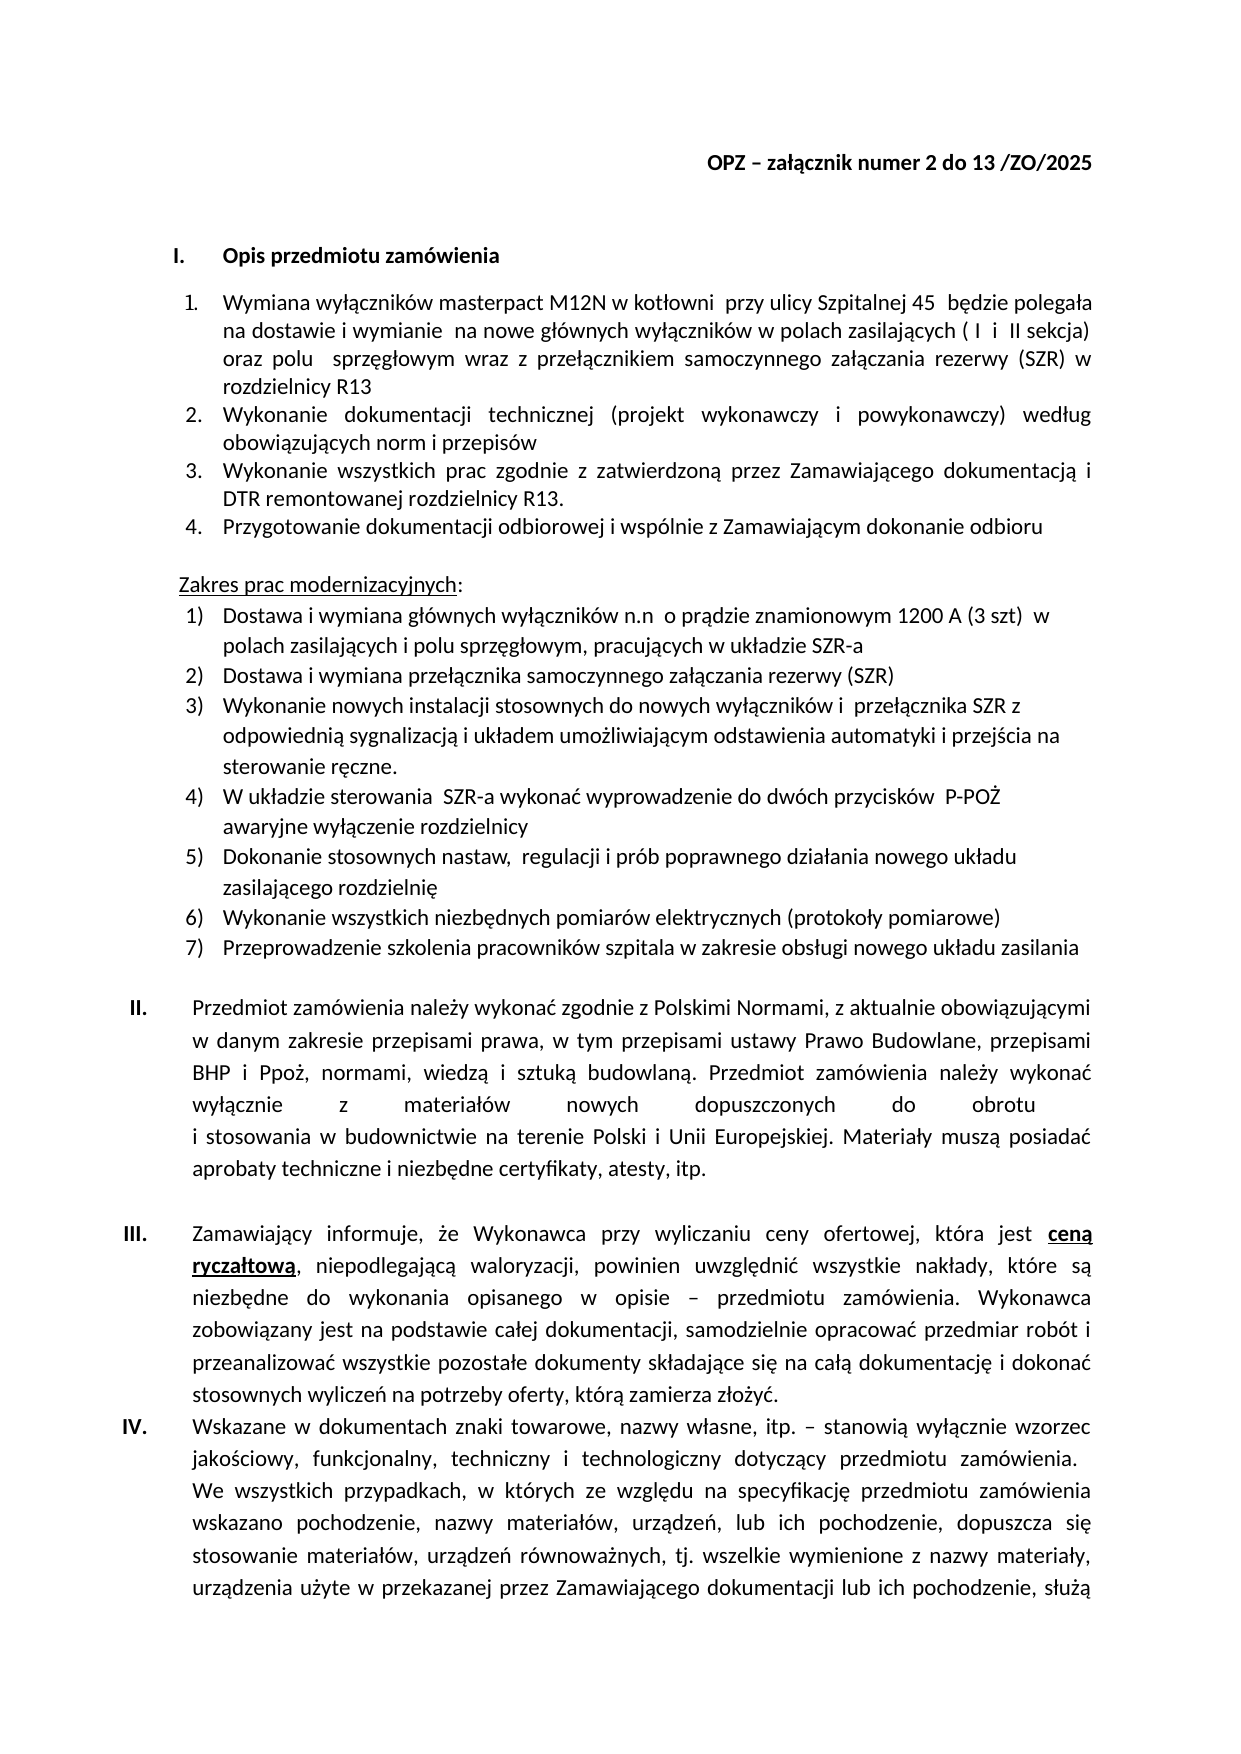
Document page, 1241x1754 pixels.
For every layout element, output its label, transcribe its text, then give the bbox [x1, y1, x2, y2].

list Wykonanie dokumentacji technicznej (projekt wykonawczy i powykonawczy) według obowiązujących norm i przepisów [185, 400, 1093, 456]
list Dostawa i wymiana przełącznika samoczynnego załączania rezerwy (SZR) [185, 661, 1093, 689]
text Zakres prac modernizacyjnych: [148, 571, 1093, 599]
text OPZ – załącznik numer 2 do 13 /ZO/2025 [148, 148, 1093, 176]
list Przeprowadzenie szkolenia pracowników szpitala w zakresie obsługi nowego układu zasilania [185, 933, 1093, 961]
list Zamawiający informuje, że Wykonawca przy wyliczaniu ceny ofertowej, która jest ceną ryczałtową, niepodlegającą waloryzacji, powinien uwzględnić wszystkie nakłady, które są niezbędne do wykonania opisanego w opisie – przedmiotu zamówienia. Wykonawca zobowiązany jest na podstawie całej dokumentacji, samodzielnie opracować przedmiar robót i przeanalizować wszystkie pozostałe dokumenty składające się na całą dokumentację i dokonać stosownych wyliczeń na potrzeby oferty, którą zamierza złożyć. [148, 1219, 1093, 1408]
list W układzie sterowania SZR-a wykonać wyprowadzenie do dwóch przycisków P-POŻ awaryjne wyłączenie rozdzielnicy [185, 782, 1093, 840]
list Przedmiot zamówienia należy wykonać zgodnie z Polskimi Normami, z aktualnie obowiązującymi w danym zakresie przepisami prawa, w tym przepisami ustawy Prawo Budowlane, przepisami BHP i Ppoż, normami, wiedzą i sztuką budowlaną. Przedmiot zamówienia należy wykonać wyłącznie z materiałów nowych dopuszczonych do obrotu i stosowania w budownictwie na terenie Polski i Unii Europejskiej. Materiały muszą posiadać aprobaty techniczne i niezbędne certyfikaty, atesty, itp. [148, 993, 1093, 1182]
list Dostawa i wymiana głównych wyłączników n.n o prądzie znamionowym (3 szt) w polach zasilających i polu sprzęgłowym, pracujących w układzie SZR-a [185, 601, 1093, 659]
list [148, 1412, 1093, 1601]
list Wykonanie wszystkich niezbędnych pomiarów elektrycznych (protokoły pomiarowe) [185, 903, 1093, 931]
list Dokonanie stosownych nastaw, regulacji i prób poprawnego działania nowego układu zasilającego rozdzielnię [185, 842, 1093, 901]
list Przygotowanie dokumentacji odbiorowej i wspólnie z Zamawiającym dokonanie odbioru [185, 512, 1093, 540]
list Wykonanie nowych instalacji stosownych do nowych wyłączników i przełącznika SZR z odpowiednią sygnalizacją i układem umożliwiającym odstawienia automatyki i przejścia na sterowanie ręczne. [185, 691, 1093, 780]
list Wymiana wyłączników masterpact M12N w kotłowni przy ulicy Szpitalnej 45 będzie polegała na dostawie i wymianie na nowe głównych wyłączników w polach zasilających ( I i II sekcja) oraz polu sprzęgłowym wraz z przełącznikiem samoczynnego załączania rezerwy (SZR) w rozdzielnicy R13 [185, 288, 1093, 400]
list Wykonanie wszystkich prac zgodnie z zatwierdzoną przez Zamawiającego dokumentacją i DTR remontowanej rozdzielnicy R13. [185, 456, 1093, 512]
list Opis przedmiotu zamówienia [185, 241, 1093, 269]
